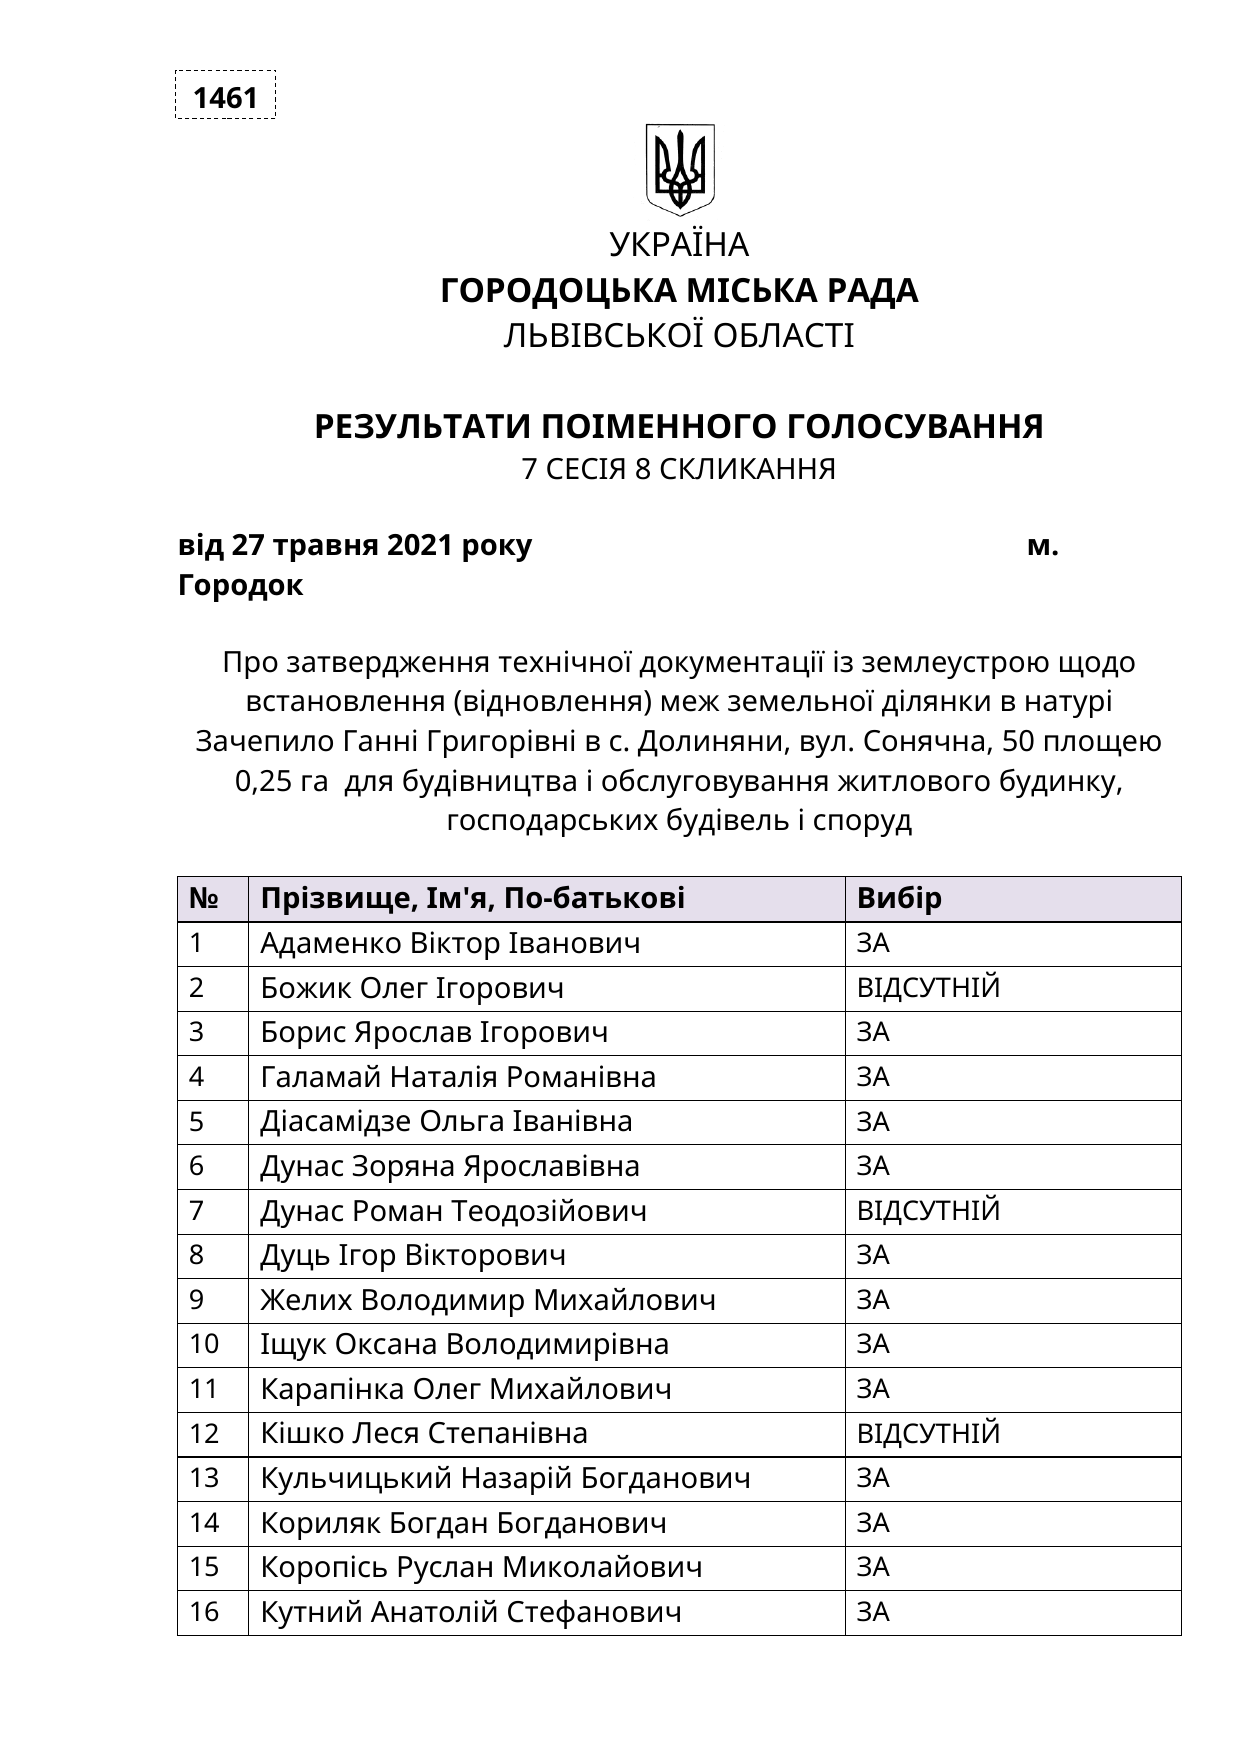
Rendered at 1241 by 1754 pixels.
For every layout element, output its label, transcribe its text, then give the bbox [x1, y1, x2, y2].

table_cell ЗА [846, 1012, 1181, 1055]
table_cell Божик Олег Ігорович [249, 967, 845, 1011]
table_cell ЗА [846, 1101, 1181, 1144]
table_header Прізвище, Ім'я, По-батькові [249, 877, 845, 921]
table_cell Желих Володимир Михайлович [249, 1279, 845, 1323]
table_cell Адаменко Віктор Іванович [249, 923, 845, 966]
table_cell 6 [178, 1145, 248, 1189]
table_cell 5 [178, 1101, 248, 1144]
table_cell ЗА [846, 1368, 1181, 1412]
table_cell ЗА [846, 1145, 1181, 1189]
table_cell 1 [178, 923, 248, 966]
table_cell ЗА [846, 1279, 1181, 1323]
text УКРАЇНА [177, 221, 1181, 266]
table_cell 7 [178, 1190, 248, 1233]
text РЕЗУЛЬТАТИ ПОІМЕННОГО ГОЛОСУВАННЯ [177, 403, 1181, 448]
table_cell Дунас Роман Теодозійович [249, 1190, 845, 1233]
table_cell 16 [178, 1591, 248, 1635]
table_cell 3 [178, 1012, 248, 1055]
table_cell ЗА [846, 1458, 1181, 1501]
table_cell ЗА [846, 1502, 1181, 1546]
table_cell Галамай Наталія Романівна [249, 1056, 845, 1100]
table_cell ЗА [846, 1056, 1181, 1100]
table_cell Дуць Ігор Вікторович [249, 1235, 845, 1278]
table_cell ЗА [846, 1235, 1181, 1278]
table_cell 2 [178, 967, 248, 1011]
table_cell Кутний Анатолій Стефанович [249, 1591, 845, 1635]
table_cell Кориляк Богдан Богданович [249, 1502, 845, 1546]
table_cell 15 [178, 1547, 248, 1590]
table_cell 14 [178, 1502, 248, 1546]
table_cell 9 [178, 1279, 248, 1323]
table_cell 8 [178, 1235, 248, 1278]
table_cell Іщук Оксана Володимирівна [249, 1324, 845, 1367]
picture [633, 118, 726, 221]
table_cell 10 [178, 1324, 248, 1367]
text ЛЬВІВСЬКОЇ ОБЛАСТІ [177, 312, 1181, 357]
table_cell ЗА [846, 1324, 1181, 1367]
table_cell 12 [178, 1413, 248, 1456]
text від 27 травня 2021 року м. Городок [177, 525, 1181, 604]
table_cell ВІДСУТНІЙ [846, 967, 1181, 1011]
table_cell 11 [178, 1368, 248, 1412]
table_header Вибір [846, 877, 1181, 921]
table_cell ЗА [846, 1547, 1181, 1590]
text Про затвердження технічної документації із землеустрою щодо встановлення (відновлення) меж земельної ділянки в натурі Зачепило Ганні Григорівні в с. Долиняни, вул. Сонячна, 50 площею 0,25 га для будівництва і обслуговування житлового будинку, господарських будівель і споруд [177, 641, 1181, 839]
table_cell 4 [178, 1056, 248, 1100]
table_cell ВІДСУТНІЙ [846, 1190, 1181, 1233]
table_cell ВІДСУТНІЙ [846, 1413, 1181, 1456]
table_header № [178, 877, 248, 921]
table_cell 13 [178, 1458, 248, 1501]
text 7 СЕСІЯ 8 СКЛИКАННЯ [177, 448, 1181, 488]
table_cell Борис Ярослав Ігорович [249, 1012, 845, 1055]
table_cell Дунас Зоряна Ярославівна [249, 1145, 845, 1189]
table_cell Кішко Леся Степанівна [249, 1413, 845, 1456]
table_cell Коропісь Руслан Миколайович [249, 1547, 845, 1590]
text ГОРОДОЦЬКА МІСЬКА РАДА [177, 266, 1181, 312]
table_cell ЗА [846, 1591, 1181, 1635]
table_cell Кульчицький Назарій Богданович [249, 1458, 845, 1501]
table_cell Діасамідзе Ольга Іванівна [249, 1101, 845, 1144]
table_cell ЗА [846, 923, 1181, 966]
table_cell Карапінка Олег Михайлович [249, 1368, 845, 1412]
